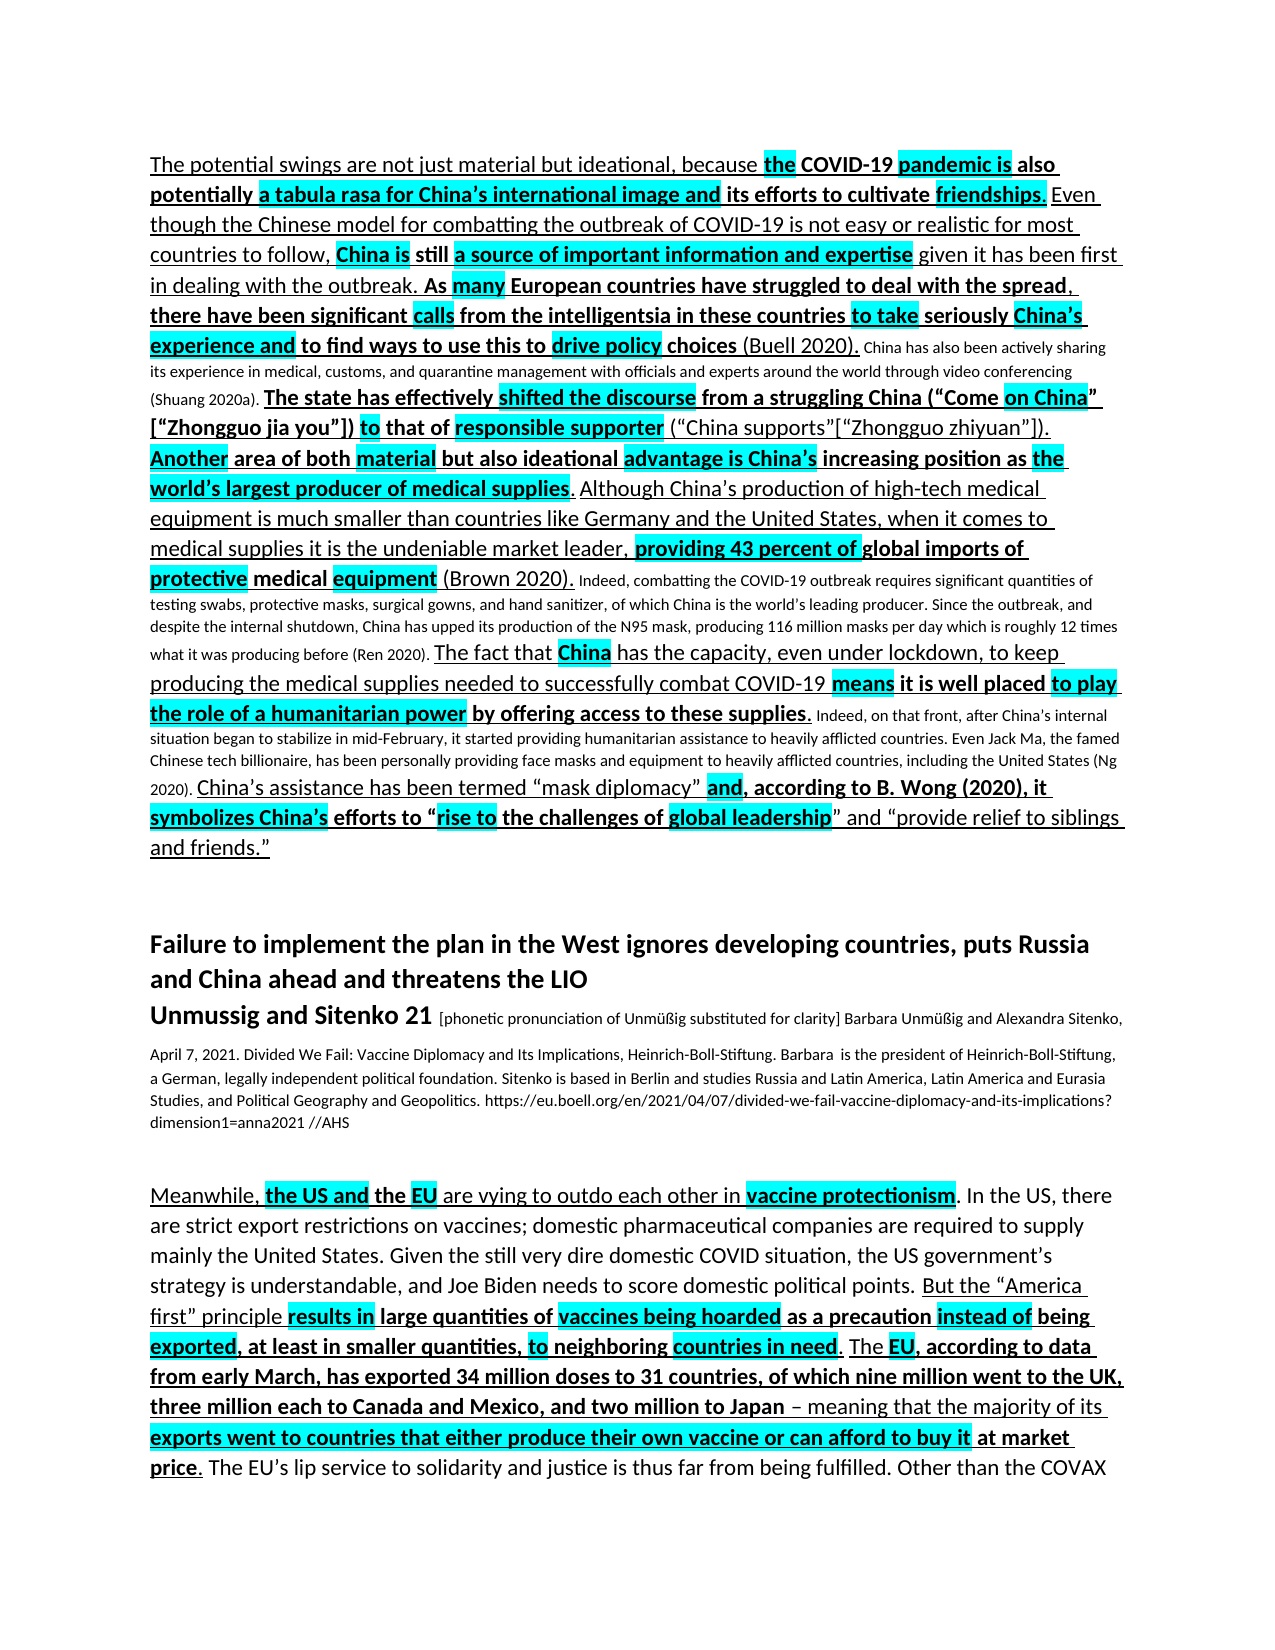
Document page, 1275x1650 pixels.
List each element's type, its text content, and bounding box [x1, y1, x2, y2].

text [150, 1181, 1125, 1481]
subtitle Failure to implement the plan in the West ignores developing countries, puts Russia and China ahead and threatens the LIO Unmussig and Sitenko 21 [phonetic pronunciation of Unmüßig substituted for clarity] Barbara Unmüßig and Alexandra Sitenko, April 7, 2021. Divided We Fail: Vaccine Diplomacy and Its Implications, Heinrich-Boll-Stiftung. Barbara is the president of Heinrich-Boll-Stiftung, a German, legally independent political foundation. Sitenko is based in Berlin and studies Russia and Latin America, Latin America and Eurasia Studies, and Political Geography and Geopolitics. https://eu.boell.org/en/2021/04/07/divided-we-fail-vaccine-diplomacy-and-its-implications?dimension1=anna2021 //AHS [150, 927, 1125, 1133]
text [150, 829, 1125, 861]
text The potential swings are not just material but ideational, because the COVID-19 pandemic is also potentially a tabula rasa for China’s international image and its efforts to cultivate friendships. Even though the Chinese model for combatting the outbreak of COVID-19 is not easy or realistic for most countries to follow, China is still a source of important information and expertise given it has been first in dealing with the outbreak. As many European countries have struggled to deal with the spread, there have been significant calls from the intelligentsia in these countries to take seriously China’s experience and to find ways to use this to drive policy choices (Buell 2020). China has also been actively sharing its experience in medical, customs, and quarantine management with officials and experts around the world through video conferencing (Shuang 2020a). The state has effectively shifted the discourse from a struggling China (“Come on China” [“Zhongguo jia you”]) to that of responsible supporter (“China supports”[“Zhongguo zhiyuan”]). Another area of both material but also ideational advantage is China’s increasing position as the world’s largest producer of medical supplies. Although China’s production of high-tech medical equipment is much smaller than countries like Germany and the United States, when it comes to medical supplies it is the undeniable market leader, providing 43 percent of global imports of protective medical equipment (Brown 2020). Indeed, combatting the COVID-19 outbreak requires significant quantities of testing swabs, protective masks, surgical gowns, and hand sanitizer, of which China is the world’s leading producer. Since the outbreak, and despite the internal shutdown, China has upped its production of the N95 mask, producing 116 million masks per day which is roughly 12 times what it was producing before (Ren 2020). The fact that China has the capacity, even under lockdown, to keep producing the medical supplies needed to successfully combat COVID-19 means it is well placed to play the role of a humanitarian power by offering access to these supplies. Indeed, on that front, after China’s internal situation began to stabilize in mid-February, it started providing humanitarian assistance to heavily afflicted countries. Even Jack Ma, the famed Chinese tech billionaire, has been personally providing face masks and equipment to heavily afflicted countries, including the United States (Ng 2020). China’s assistance has been termed “mask diplomacy” and, according to B. Wong (2020), it symbolizes China’s efforts to “rise to the challenges of global leadership” and “provide relief to siblings and friends.” [150, 150, 1125, 827]
